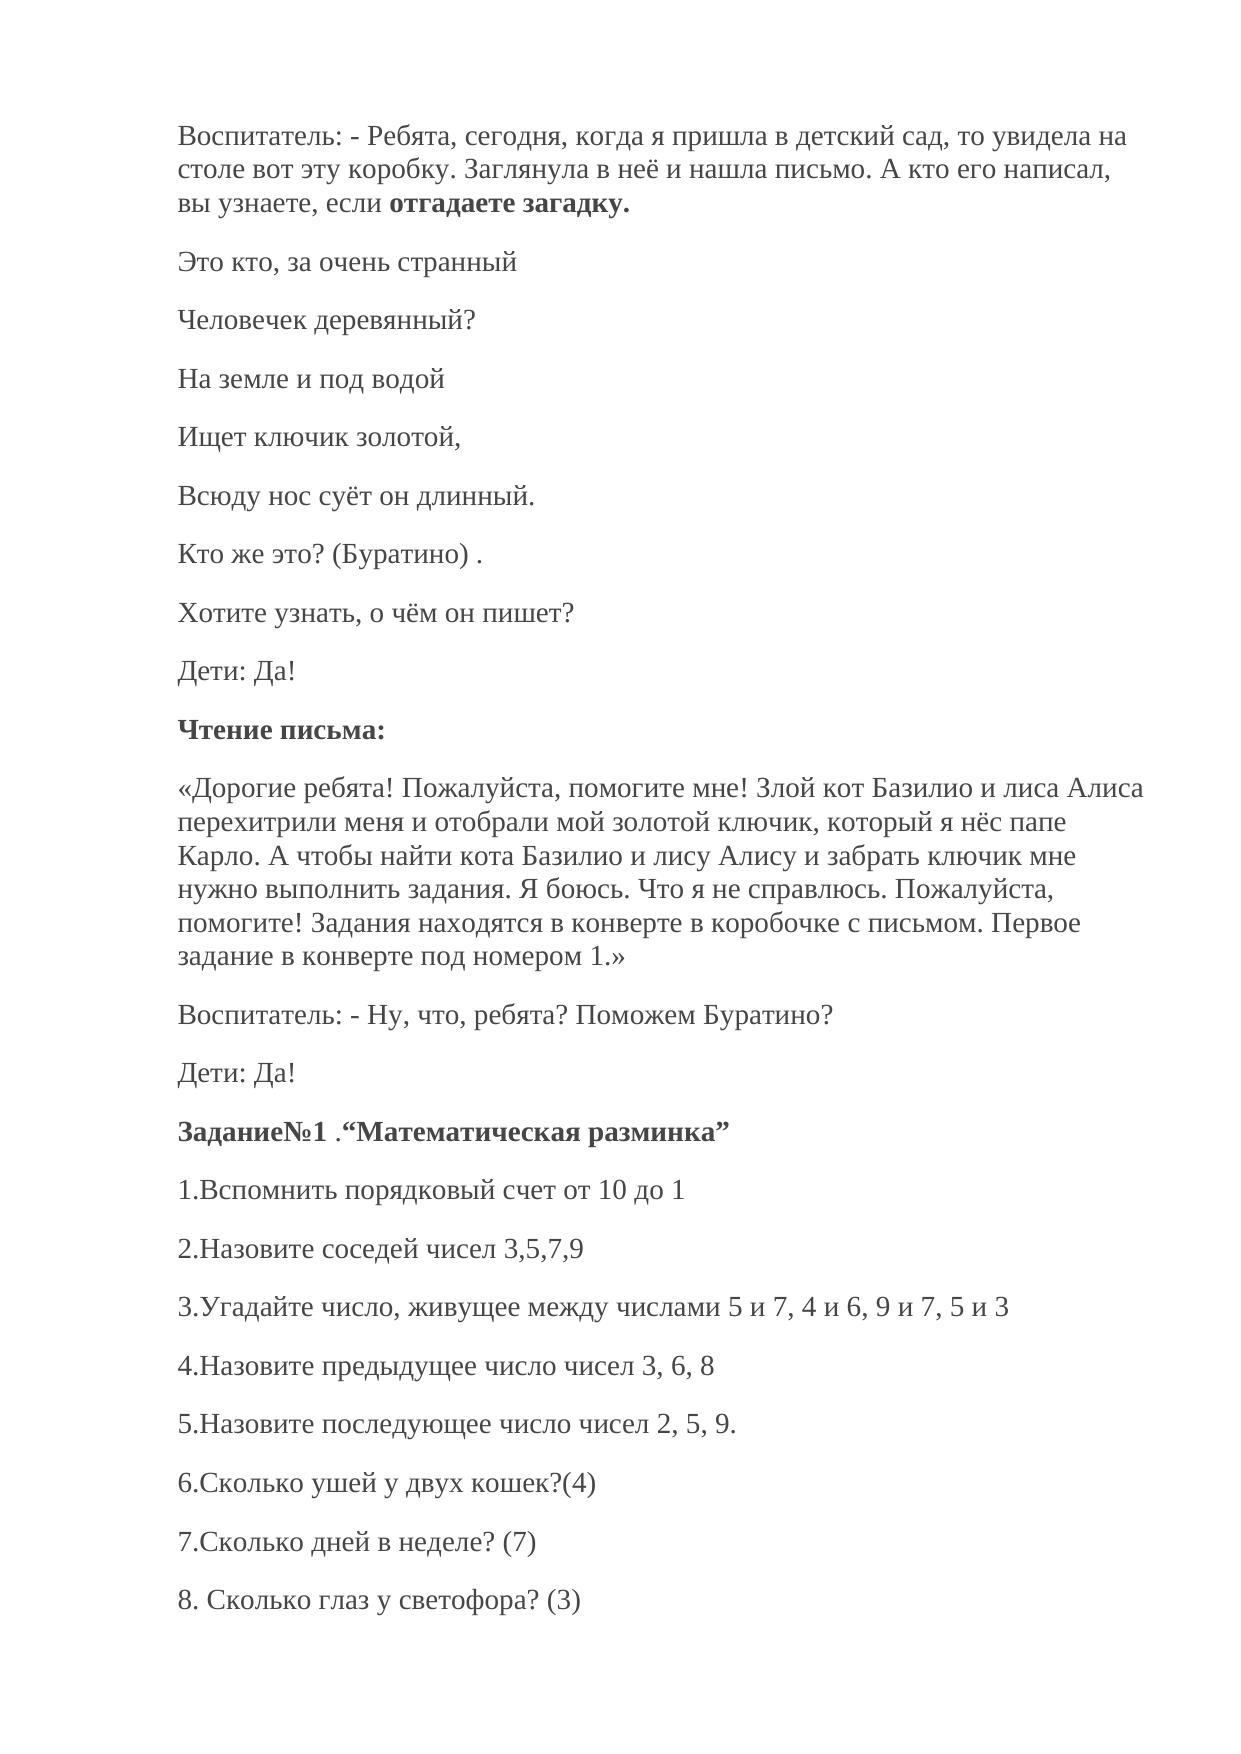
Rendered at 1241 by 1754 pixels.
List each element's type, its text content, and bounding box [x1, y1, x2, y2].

text 7.Сколько дней в неделе? (7) [177, 1524, 1152, 1557]
text Дети: Да! [177, 653, 1152, 687]
text Это кто, за очень странный [177, 244, 1152, 277]
text 1.Вспомнить порядковый счет от 10 до 1 [177, 1172, 1152, 1206]
text Человечек деревянный? [177, 302, 1152, 336]
text 2.Назовите соседей чисел 3,5,7,9 [177, 1231, 1152, 1264]
text 4.Назовите предыдущее число чисел 3, 6, 8 [177, 1348, 1152, 1382]
text Ищет ключик золотой, [177, 419, 1152, 453]
text Всюду нос суёт он длинный. [177, 478, 1152, 511]
text Воспитатель: - Ребята, сегодня, когда я пришла в детский сад, то увидела на столе вот эту коробку. Заглянула в неё и нашла письмо. А кто его написал, вы узнаете, если отгадаете загадку. [177, 118, 1152, 219]
text Чтение письма: [177, 712, 1152, 746]
text 3.Угадайте число, живущее между числами 5 и 7, 4 и 6, 9 и 7, 5 и 3 [177, 1289, 1152, 1323]
text На земле и под водой [177, 361, 1152, 394]
text Воспитатель: - Ну, что, ребята? Поможем Буратино? [177, 997, 1152, 1030]
text Хотите узнать, о чём он пишет? [177, 595, 1152, 628]
text 5.Назовите последующее число чисел 2, 5, 9. [177, 1407, 1152, 1440]
text 6.Сколько ушей у двух кошек?(4) [177, 1465, 1152, 1499]
text 8. Сколько глаз у светофора? (3) [177, 1582, 1152, 1616]
text Дети: Да! [177, 1055, 1152, 1089]
text Задание№1 .“Математическая разминка” [177, 1114, 1152, 1147]
text Кто же это? (Буратино) . [177, 536, 1152, 570]
text «Дорогие ребята! Пожалуйста, помогите мне! Злой кот Базилио и лиса Алиса перехитрили меня и отобрали мой золотой ключик, который я нёс папе Карло. А чтобы найти кота Базилио и лису Алису и забрать ключик мне нужно выполнить задания. Я боюсь. Что я не справлюсь. Пожалуйста, помогите! Задания находятся в конверте в коробочке с письмом. Первое задание в конверте под номером 1.» [177, 771, 1152, 972]
